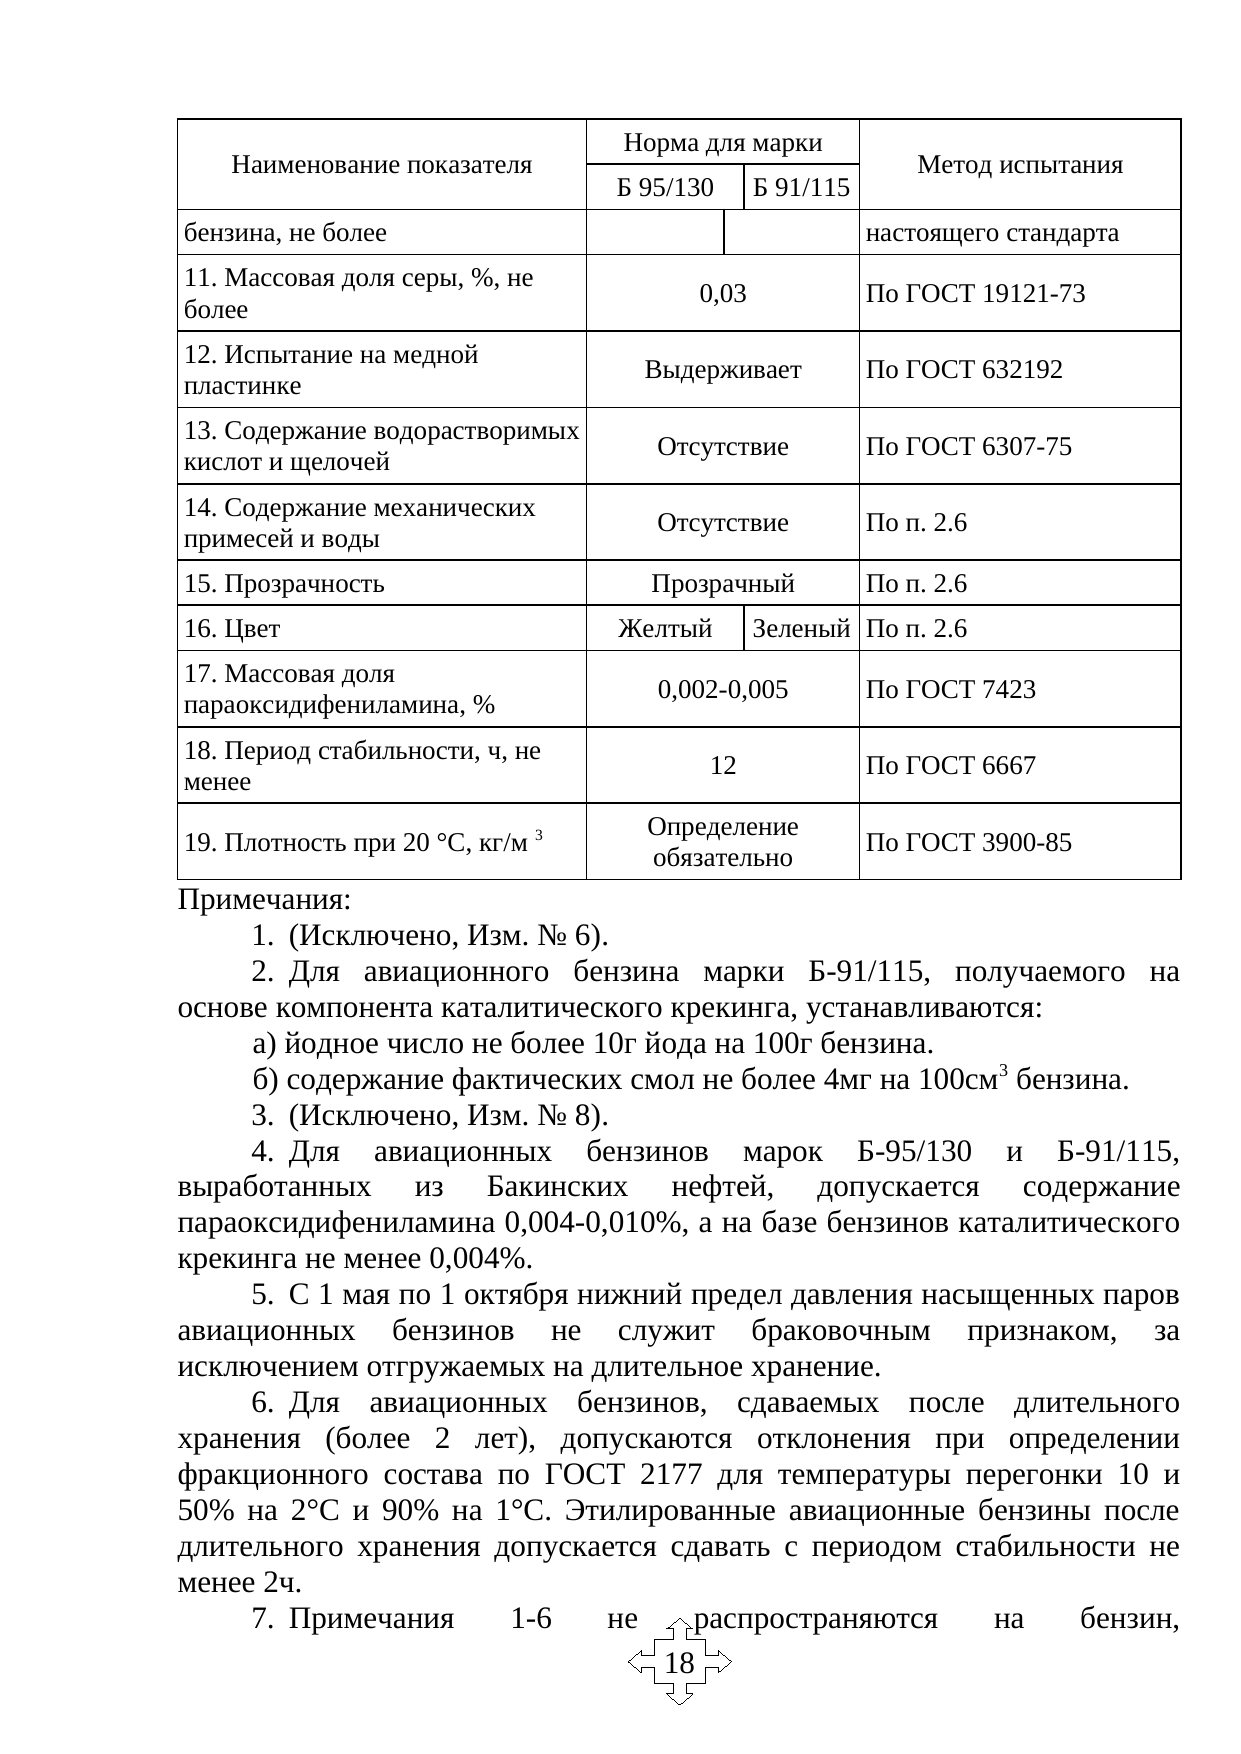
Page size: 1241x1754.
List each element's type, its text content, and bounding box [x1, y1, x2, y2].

table_header Норма для марки [587, 120, 859, 163]
table_cell По ГОСТ 3900-85 [860, 804, 1180, 879]
list С 1 мая по 1 октября нижний предел давления насыщенных паров авиационных бензинов не служит браковочным признаком, за исключением отгружаемых на длительное хранение. [177, 1276, 1181, 1383]
table_cell 14. Содержание механических примесей и воды [178, 485, 586, 559]
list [177, 1599, 1181, 1635]
list Для авиационного бензина марки Б-91/115, получаемого на основе компонента каталитического крекинга, устанавливаются: [177, 952, 1181, 1024]
table_cell По п. 2.6 [860, 606, 1180, 649]
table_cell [178, 210, 586, 254]
table_cell Прозрачный [587, 561, 859, 604]
table_cell 19. Плотность при 20 °С, кг/м 3 [178, 804, 586, 879]
table_cell По п. 2.6 [860, 561, 1180, 604]
table_cell Зеленый [745, 606, 859, 649]
table_cell 17. Массовая доля параоксидифениламина, % [178, 651, 586, 726]
table_cell Отсутствие [587, 408, 859, 483]
table_cell По ГОСТ 6307-75 [860, 408, 1180, 483]
text б) содержание фактических смол не более 4мг на 100см3 бензина. [177, 1060, 1181, 1096]
table_cell 16. Цвет [178, 606, 586, 649]
table_cell Б 91/115 [745, 165, 859, 208]
list (Исключено, Изм. № 8). [177, 1096, 1181, 1132]
table_cell 12 [587, 728, 859, 802]
list (Исключено, Изм. № 6). [177, 916, 1181, 952]
list Для авиационных бензинов марок Б-95/130 и Б-91/115, выработанных из Бакинских нефтей, допускается содержание параоксидифениламина 0,004-0,010%, а на базе бензинов каталитического крекинга не менее 0,004%. [177, 1132, 1181, 1276]
table_cell Отсутствие [587, 485, 859, 559]
table_header Метод испытания [860, 120, 1180, 208]
table_cell По ГОСТ 632192 [860, 332, 1180, 406]
table_header Наименование показателя [178, 120, 586, 208]
table_cell 13. Содержание водорастворимых кислот и щелочей [178, 408, 586, 483]
table_cell 11. Массовая доля серы, %, не более [178, 255, 586, 330]
text а) йодное число не более 10г йода на 100г бензина. [177, 1024, 1181, 1060]
table_cell 0,03 [587, 255, 859, 330]
table_cell 3 [725, 210, 859, 254]
table_cell 4 [587, 210, 723, 254]
table_cell По п. 2.6 [860, 485, 1180, 559]
table_cell Определение обязательно [587, 804, 859, 879]
table_cell Желтый [587, 606, 743, 649]
table_cell Б 95/130 [587, 165, 743, 208]
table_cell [860, 210, 1180, 254]
table_cell По ГОСТ 7423 [860, 651, 1180, 726]
table_cell 0,002-0,005 [587, 651, 859, 726]
table_cell 18. Период стабильности, ч, не менее [178, 728, 586, 802]
table_cell По ГОСТ 6667 [860, 728, 1180, 802]
text Примечания: [177, 880, 1181, 916]
table_cell По ГОСТ 19121-73 [860, 255, 1180, 330]
table_cell 12. Испытание на медной пластинке [178, 332, 586, 406]
table_cell 15. Прозрачность [178, 561, 586, 604]
table_cell Выдерживает [587, 332, 859, 406]
list Для авиационных бензинов, сдаваемых после длительного хранения (более 2 лет), допускаются отклонения при определении фракционного состава по ГОСТ 2177 для температуры перегонки 10 и 50% на 2°С и 90% на 1°С. Этилированные авиационные бензины после длительного хранения допускается сдавать с периодом стабильности не менее 2ч. [177, 1383, 1181, 1599]
